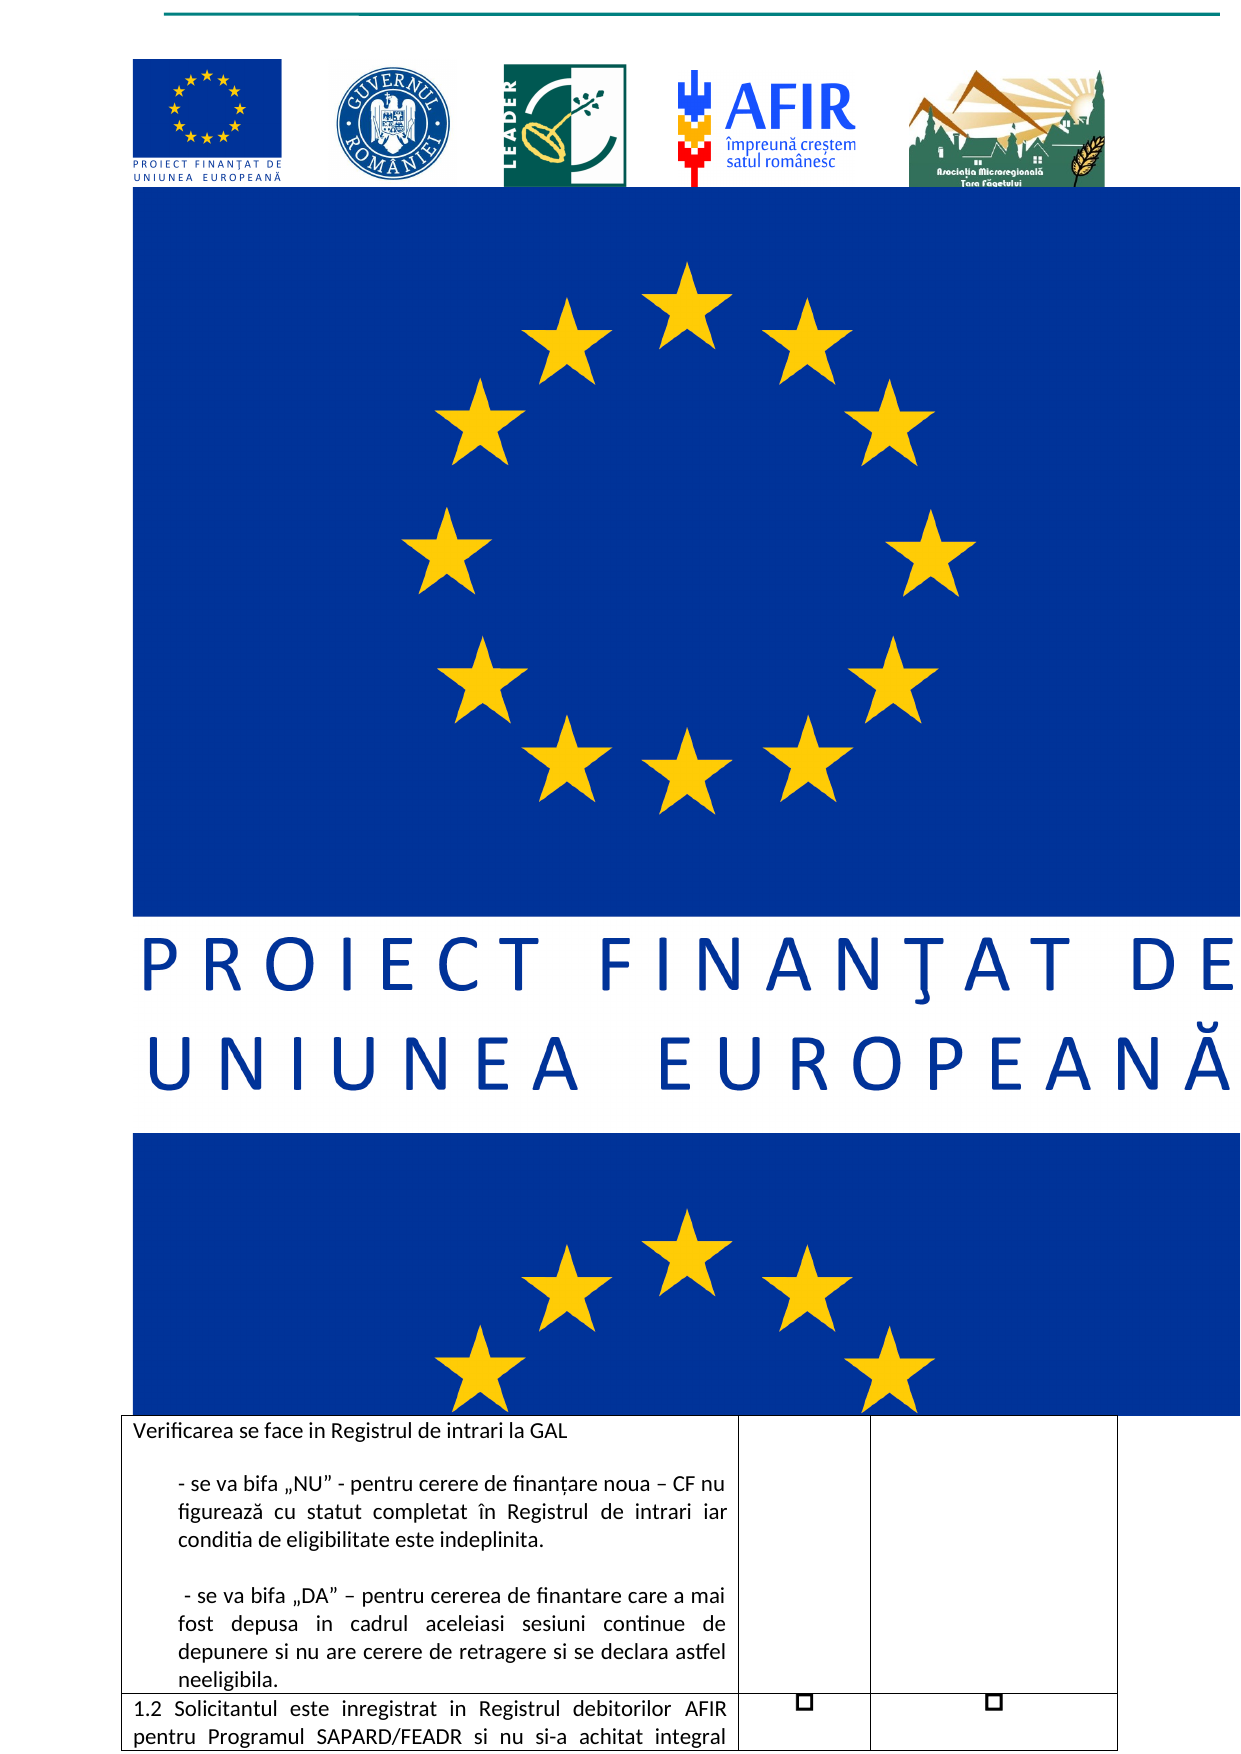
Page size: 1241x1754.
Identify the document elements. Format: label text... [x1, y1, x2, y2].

table_cell 1.2 Solicitantul este inregistrat in Registrul debitorilor AFIR pentru Programul SAPARD/FEADR si nu si-a achitat integral datoria fata de AFIR, inclusive dobanzile si majorarile de intarziere? – se verifica de OJFIR Timiș [122, 1694, 738, 1750]
table_cell [871, 1694, 1117, 1750]
table_cell [739, 1694, 870, 1750]
table_cell [871, 1416, 1117, 1693]
table_cell [739, 1416, 870, 1693]
table_cell Cererea de Finanţare se află în sistem (solicitantul a mai depus aceeaşi cerere de finanţare în cadrul aceleiaşi sesiuni continue si nu a retras solicitarea)? Verificarea se face in Registrul de intrari la GAL - se va bifa „NU” - pentru cerere de finanțare noua – CF nu figurează cu statut completat în Registrul de intrari iar conditia de eligibilitate este indeplinita. - se va bifa „DA” – pentru cererea de finantare care a mai fost depusa in cadrul aceleiasi sesiuni continue de depunere si nu are cerere de retragere si se declara astfel neeligibila. [122, 1416, 738, 1693]
picture [132, 59, 1241, 1416]
picture [907, 70, 1105, 186]
